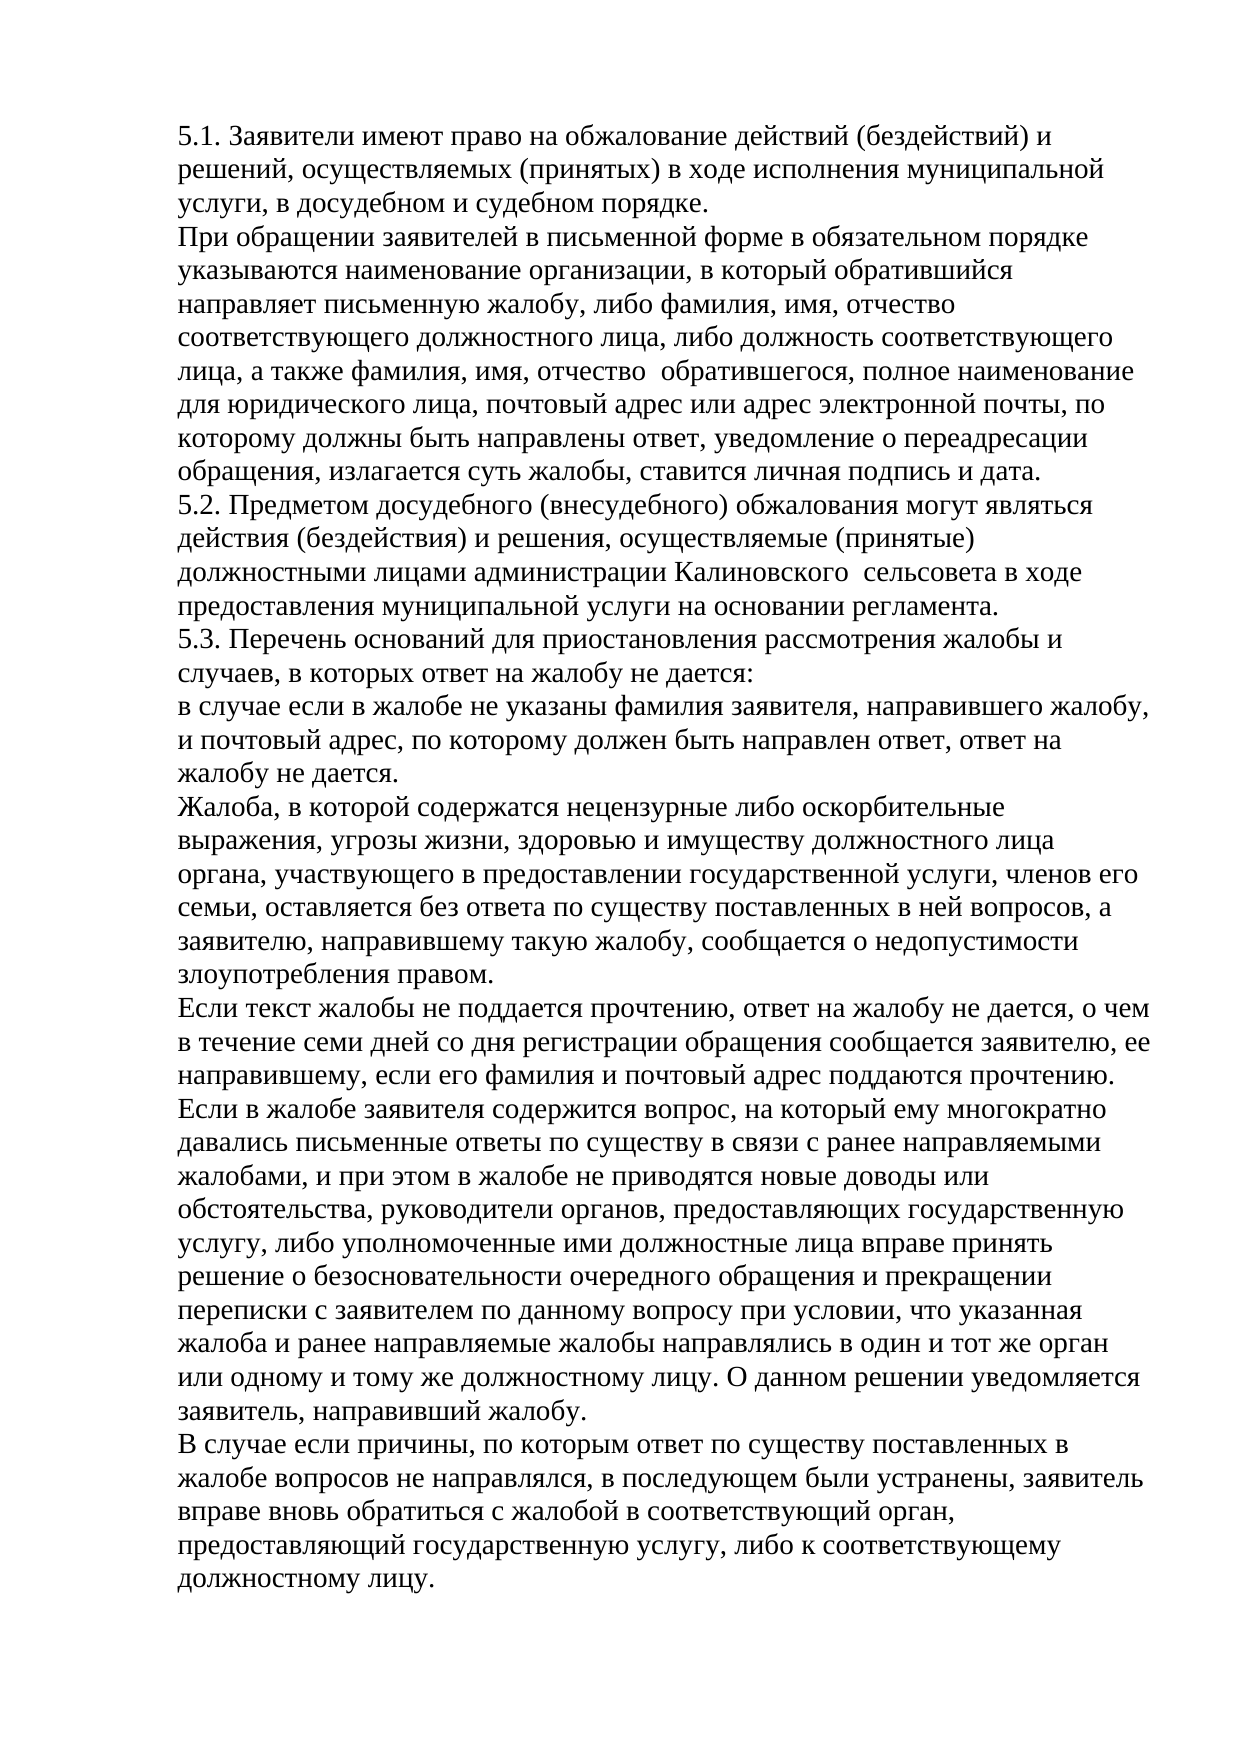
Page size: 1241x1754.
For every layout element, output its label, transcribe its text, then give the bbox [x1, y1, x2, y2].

text 5.1. Заявители имеют право на обжалование действий (бездействий) и решений, осуществляемых (принятых) в ходе исполнения муниципальной услуги, в досудебном и судебном порядке. [177, 118, 1152, 219]
text Жалоба, в которой содержатся нецензурные либо оскорбительные выражения, угрозы жизни, здоровью и имуществу должностного лица органа, участвующего в предоставлении государственной услуги, членов его семьи, оставляется без ответа по существу поставленных в ней вопросов, а заявителю, направившему такую жалобу, сообщается о недопустимости злоупотребления правом. [177, 789, 1152, 990]
text При обращении заявителей в письменной форме в обязательном порядке указываются наименование организации, в который обратившийся направляет письменную жалобу, либо фамилия, имя, отчество соответствующего должностного лица, либо должность соответствующего лица, а также фамилия, имя, отчество обратившегося, полное наименование для юридического лица, почтовый адрес или адрес электронной почты, по которому должны быть направлены ответ, уведомление о переадресации обращения, излагается суть жалобы, ставится личная подпись и дата. [177, 219, 1152, 487]
text 5.2. Предметом досудебного (внесудебного) обжалования могут являться действия (бездействия) и решения, осуществляемые (принятые) должностными лицами администрации Калиновского сельсовета в ходе предоставления муниципальной услуги на основании регламента. [177, 487, 1152, 621]
text в случае если в жалобе не указаны фамилия заявителя, направившего жалобу, и почтовый адрес, по которому должен быть направлен ответ, ответ на жалобу не дается. [177, 688, 1152, 789]
text Если текст жалобы не поддается прочтению, ответ на жалобу не дается, о чем в течение семи дней со дня регистрации обращения сообщается заявителю, ее направившему, если его фамилия и почтовый адрес поддаются прочтению. [177, 990, 1152, 1091]
text 5.3. Перечень оснований для приостановления рассмотрения жалобы и случаев, в которых ответ на жалобу не дается: [177, 621, 1152, 688]
text Если в жалобе заявителя содержится вопрос, на который ему многократно давались письменные ответы по существу в связи с ранее направляемыми жалобами, и при этом в жалобе не приводятся новые доводы или обстоятельства, руководители органов, предоставляющих государственную услугу, либо уполномоченные ими должностные лица вправе принять решение о безосновательности очередного обращения и прекращении переписки с заявителем по данному вопросу при условии, что указанная жалоба и ранее направляемые жалобы направлялись в один и тот же орган или одному и тому же должностному лицу. О данном решении уведомляется заявитель, направивший жалобу. [177, 1091, 1152, 1426]
text В случае если причины, по которым ответ по существу поставленных в жалобе вопросов не направлялся, в последующем были устранены, заявитель вправе вновь обратиться с жалобой в соответствующий орган, предоставляющий государственную услугу, либо к соответствующему должностному лицу. [177, 1426, 1152, 1594]
